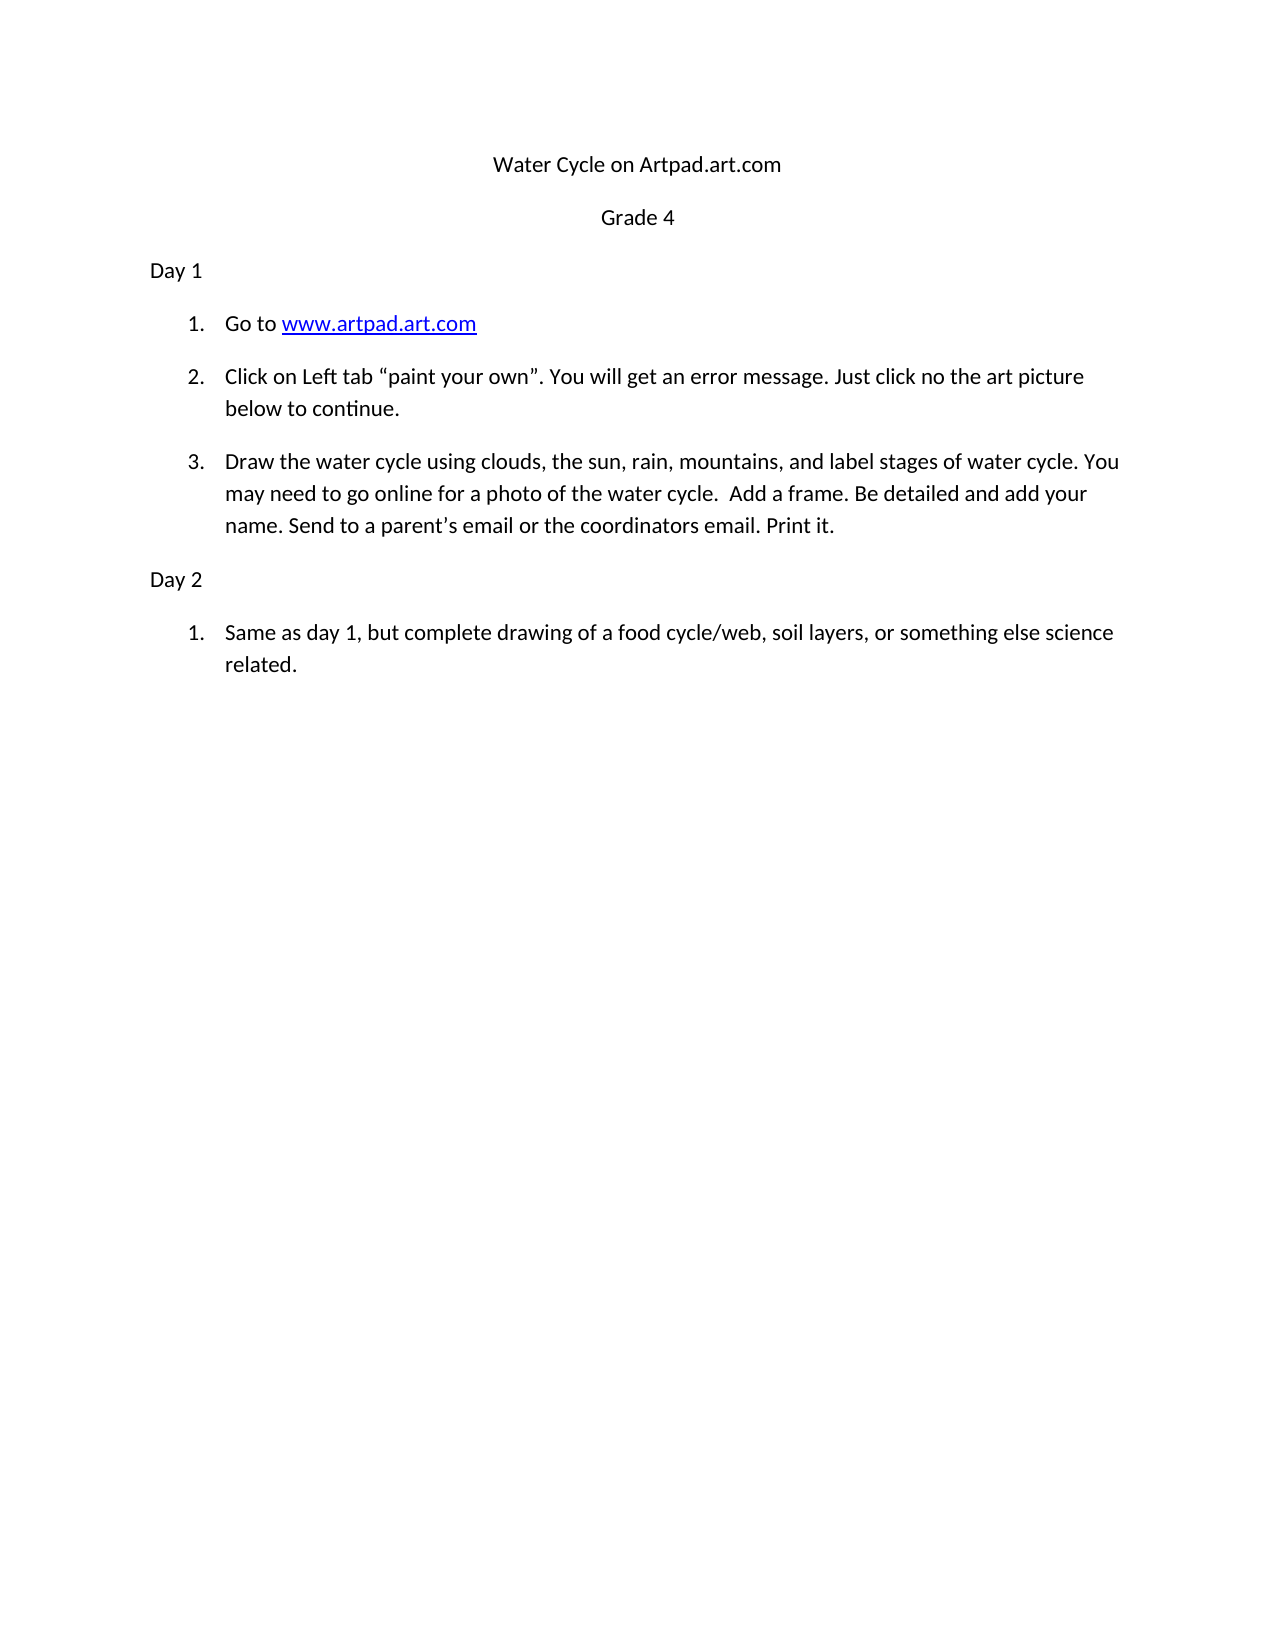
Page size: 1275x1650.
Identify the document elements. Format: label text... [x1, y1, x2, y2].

list Same as day 1, but complete drawing of a food cycle/web, soil layers, or something else science related. [187, 618, 1125, 678]
text Day 1 [150, 256, 1125, 284]
text Water Cycle on Artpad.art.com [150, 150, 1125, 178]
list Go to www.artpad.art.com [187, 309, 1125, 337]
text Day 2 [150, 565, 1125, 593]
list Draw the water cycle using clouds, the sun, rain, mountains, and label stages of water cycle. You may need to go online for a photo of the water cycle. Add a frame. Be detailed and add your name. Send to a parent’s email or the coordinators email. Print it. [187, 447, 1125, 540]
text Grade 4 [150, 203, 1125, 231]
list Click on Left tab “paint your own”. You will get an error message. Just click no the art picture below to continue. [187, 362, 1125, 422]
